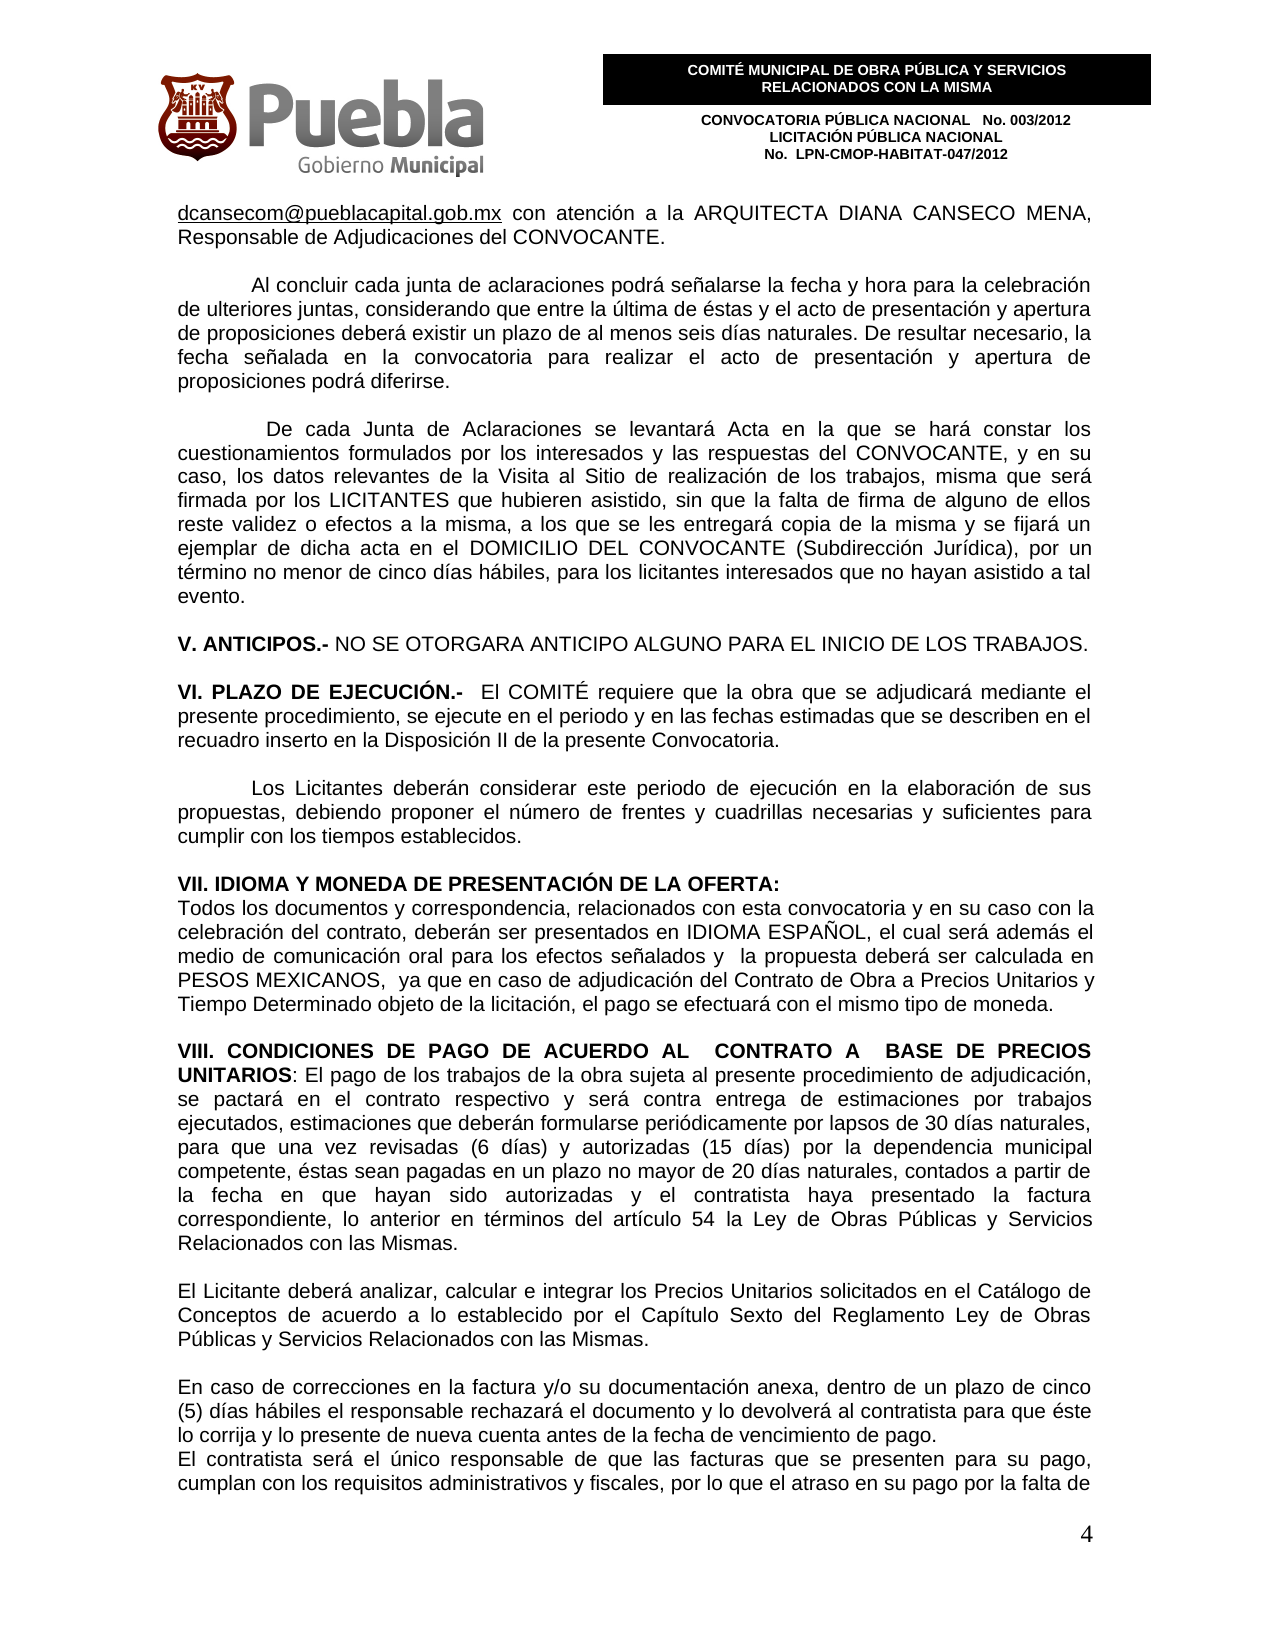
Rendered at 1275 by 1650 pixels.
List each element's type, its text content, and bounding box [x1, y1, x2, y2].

text Al concluir cada junta de aclaraciones podrá señalarse la fecha y hora para la celebración de ulteriores juntas, considerando que entre la última de éstas y el acto de presentación y apertura de proposiciones deberá existir un plazo de al menos seis días naturales. De resultar necesario, la fecha señalada en la convocatoria para realizar el acto de presentación y apertura de proposiciones podrá diferirse. [177, 273, 1093, 392]
text VIII. CONDICIONES DE PAGO DE ACUERDO AL CONTRATO A BASE DE PRECIOS UNITARIOS: El pago de los trabajos de la obra sujeta al presente procedimiento de adjudicación, se pactará en el contrato respectivo y será contra entrega de estimaciones por trabajos ejecutados, estimaciones que deberán formularse periódicamente por lapsos de 30 días naturales, para que una vez revisadas (6 días) y autorizadas (15 días) por la dependencia municipal competente, éstas sean pagadas en un plazo no mayor de 20 días naturales, contados a partir de la fecha en que hayan sido autorizadas y el contratista haya presentado la factura correspondiente, lo anterior en términos del artículo 54 la Ley de Obras Públicas y Servicios Relacionados con las Mismas. [177, 1039, 1093, 1255]
text VII. IDIOMA Y MONEDA DE PRESENTACIÓN DE LA OFERTA: [177, 872, 1096, 896]
picture [158, 73, 484, 177]
text Todos los documentos y correspondencia, relacionados con esta convocatoria y en su caso con la celebración del contrato, deberán ser presentados en IDIOMA ESPAÑOL, el cual será además el medio de comunicación oral para los efectos señalados y la propuesta deberá ser calculada en PESOS MEXICANOS, ya que en caso de adjudicación del Contrato de Obra a Precios Unitarios y Tiempo Determinado objeto de la licitación, el pago se efectuará con el mismo tipo de moneda. [177, 896, 1096, 1015]
text Los Licitantes deberán considerar este periodo de ejecución en la elaboración de sus propuestas, debiendo proponer el número de frentes y cuadrillas necesarias y suficientes para cumplir con los tiempos establecidos. [177, 776, 1093, 848]
text En caso de correcciones en la factura y/o su documentación anexa, dentro de un plazo de cinco (5) días hábiles el responsable rechazará el documento y lo devolverá al contratista para que éste lo corrija y lo presente de nueva cuenta antes de la fecha de vencimiento de pago. [177, 1375, 1093, 1447]
text VI. PLAZO DE EJECUCIÓN.- El COMITÉ requiere que la obra que se adjudicará mediante el presente procedimiento, se ejecute en el periodo y en las fechas estimadas que se describen en el recuadro inserto en la Disposición II de la presente Convocatoria. [177, 680, 1093, 752]
text De cada Junta de Aclaraciones se levantará Acta en la que se hará constar los cuestionamientos formulados por los interesados y las respuestas del CONVOCANTE, y en su caso, los datos relevantes de la Visita al Sitio de realización de los trabajos, misma que será firmada por los LICITANTES que hubieren asistido, sin que la falta de firma de alguno de ellos reste validez o efectos a la misma, a los que se les entregará copia de la misma y se fijará un ejemplar de dicha acta en el DOMICILIO DEL CONVOCANTE (Subdirección Jurídica), por un término no menor de cinco días hábiles, para los licitantes interesados que no hayan asistido a tal evento. [177, 416, 1093, 608]
subtitle V. ANTICIPOS.- NO SE OTORGARA ANTICIPO ALGUNO PARA EL INICIO DE LOS TRABAJOS. [177, 632, 1093, 656]
text El Licitante deberá analizar, calcular e integrar los Precios Unitarios solicitados en el Catálogo de Conceptos de acuerdo a lo establecido por el Capítulo Sexto del Reglamento Ley de Obras Públicas y Servicios Relacionados con las Mismas. [177, 1279, 1093, 1351]
